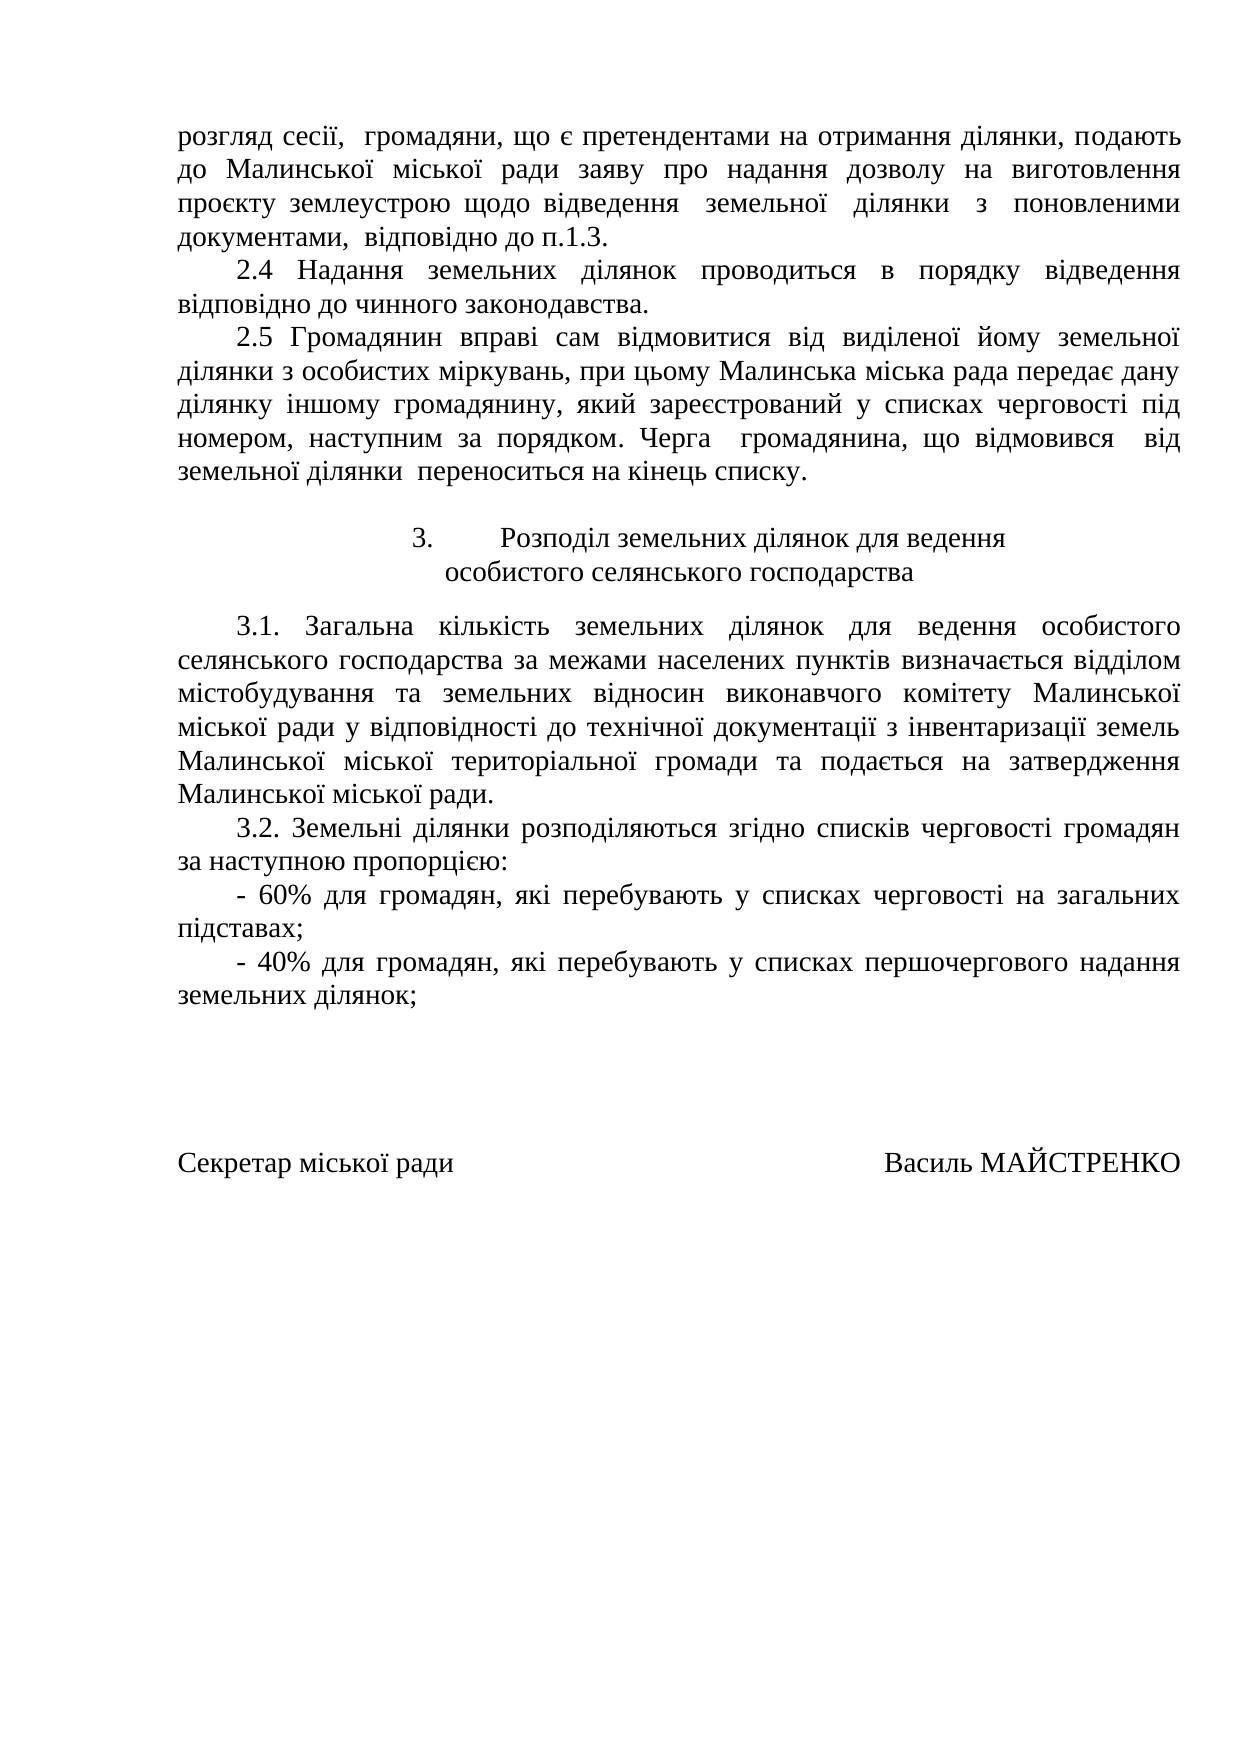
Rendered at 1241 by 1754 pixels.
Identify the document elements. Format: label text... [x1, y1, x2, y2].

text - 60% для громадян, які перебувають у списках черговості на загальних підставах; [177, 877, 1181, 944]
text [177, 118, 1181, 252]
text Секретар міської ради Василь МАЙСТРЕНКО [177, 1145, 1181, 1179]
text 2.5 Громадянин вправі сам відмовитися від виділеної йому земельної ділянки з особистих міркувань, при цьому Малинська міська рада передає дану ділянку іншому громадянину, який зареєстрований у списках черговості під номером, наступним за порядком. Черга громадянина, що відмовився від земельної ділянки переноситься на кінець списку. [177, 319, 1181, 487]
list Розподіл земельних ділянок для ведення особистого селянського господарства [177, 521, 1181, 588]
text 3.2. Земельні ділянки розподіляються згідно списків черговості громадян за наступною пропорцією: [177, 810, 1181, 877]
text 3.1. Загальна кількість земельних ділянок для ведення особистого селянського господарства за межами населених пунктів визначається відділом містобудування та земельних відносин виконавчого комітету Малинської міської ради у відповідності до технічної документації з інвентаризації земель Малинської міської територіальної громади та подається на затвердження Малинської міської ради. [177, 608, 1181, 810]
text - 40% для громадян, які перебувають у списках першочергового надання земельних ділянок; [177, 944, 1181, 1011]
text 2.4 Надання земельних ділянок проводиться в порядку відведення відповідно до чинного законодавства. [177, 252, 1181, 319]
